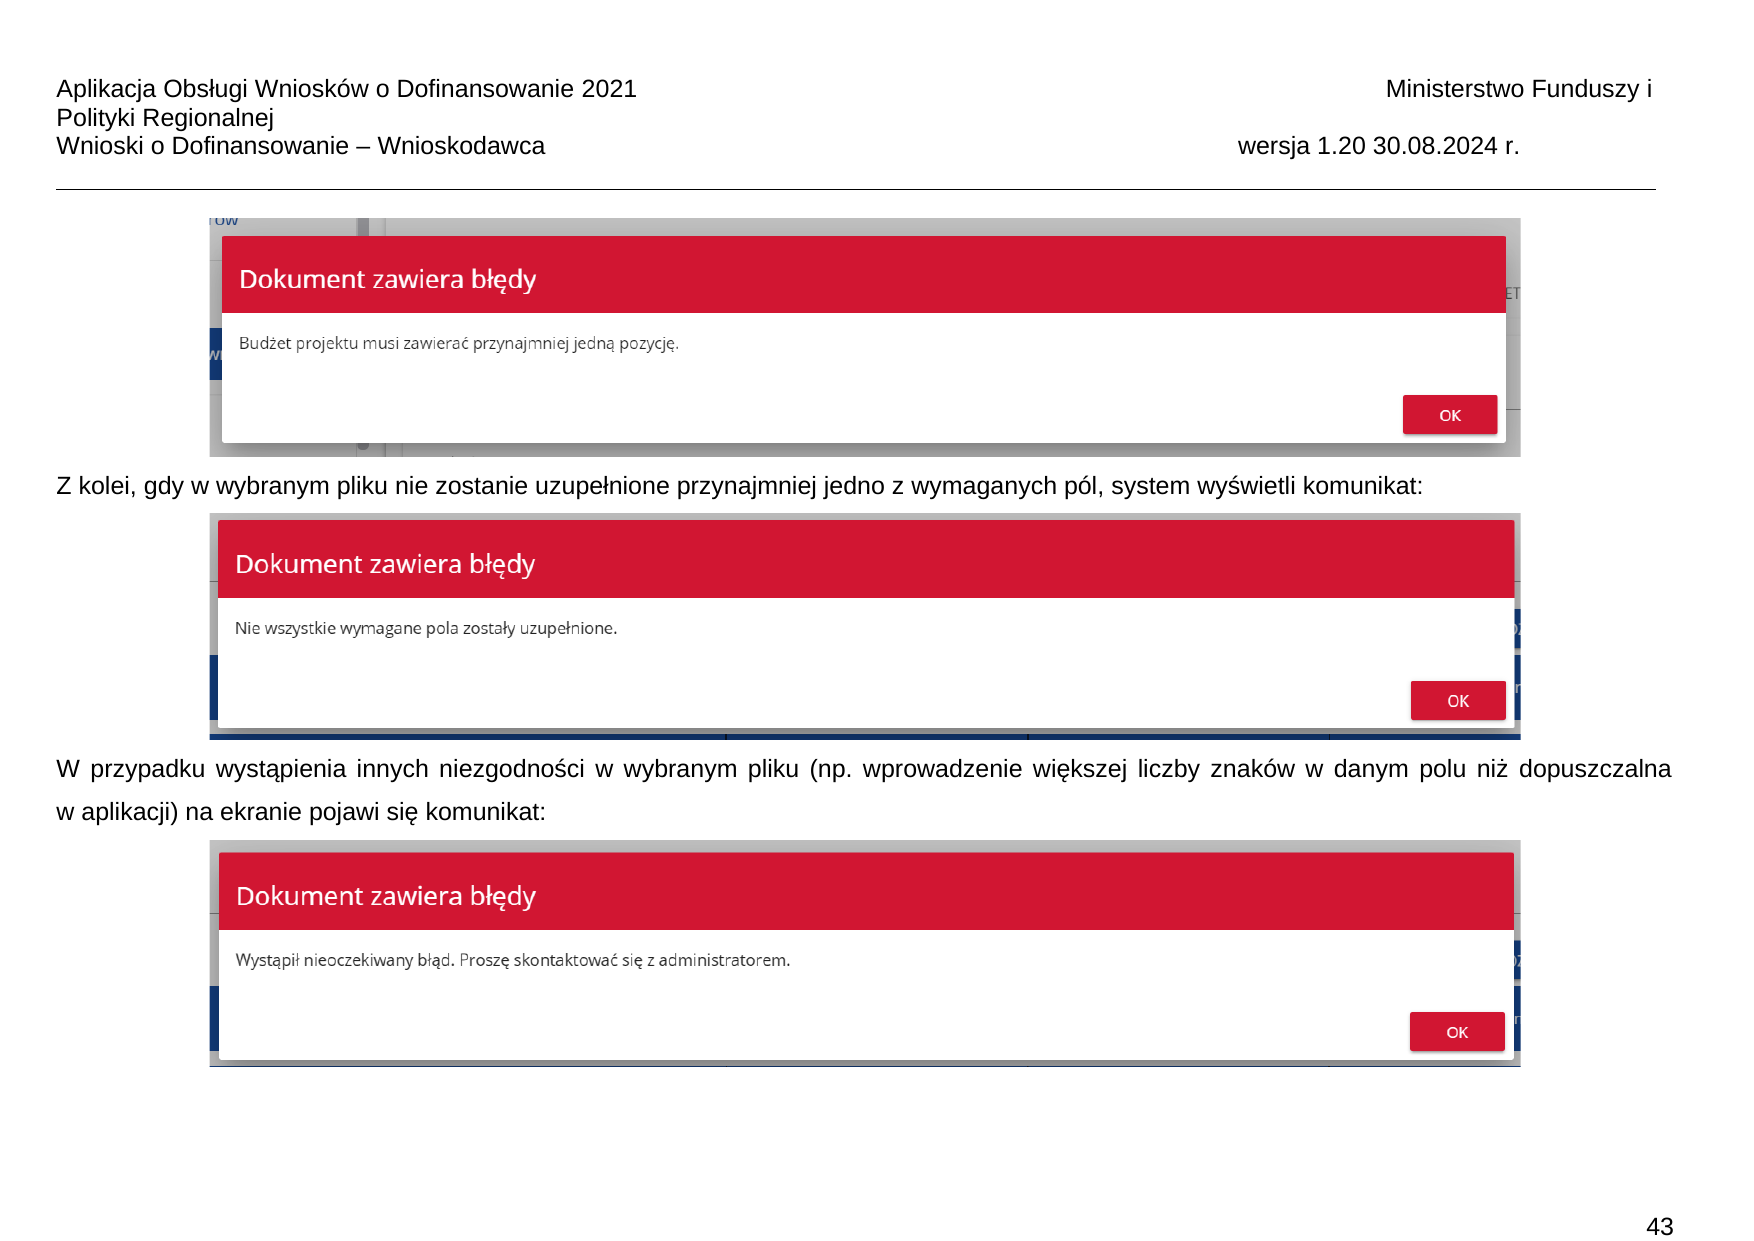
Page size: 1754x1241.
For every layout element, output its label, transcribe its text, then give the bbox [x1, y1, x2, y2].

text Z kolei, gdy w wybranym pliku nie zostanie uzupełnione przynajmniej jedno z wymaganych pól, system wyświetli komunikat: [56, 471, 1674, 499]
picture [209, 840, 1521, 1067]
picture [209, 513, 1521, 740]
text W przypadku wystąpienia innych niezgodności w wybranym pliku (np. wprowadzenie większej liczby znaków w danym polu niż dopuszczalna w aplikacji) na ekranie pojawi się komunikat: [56, 754, 1674, 826]
picture [209, 218, 1521, 457]
